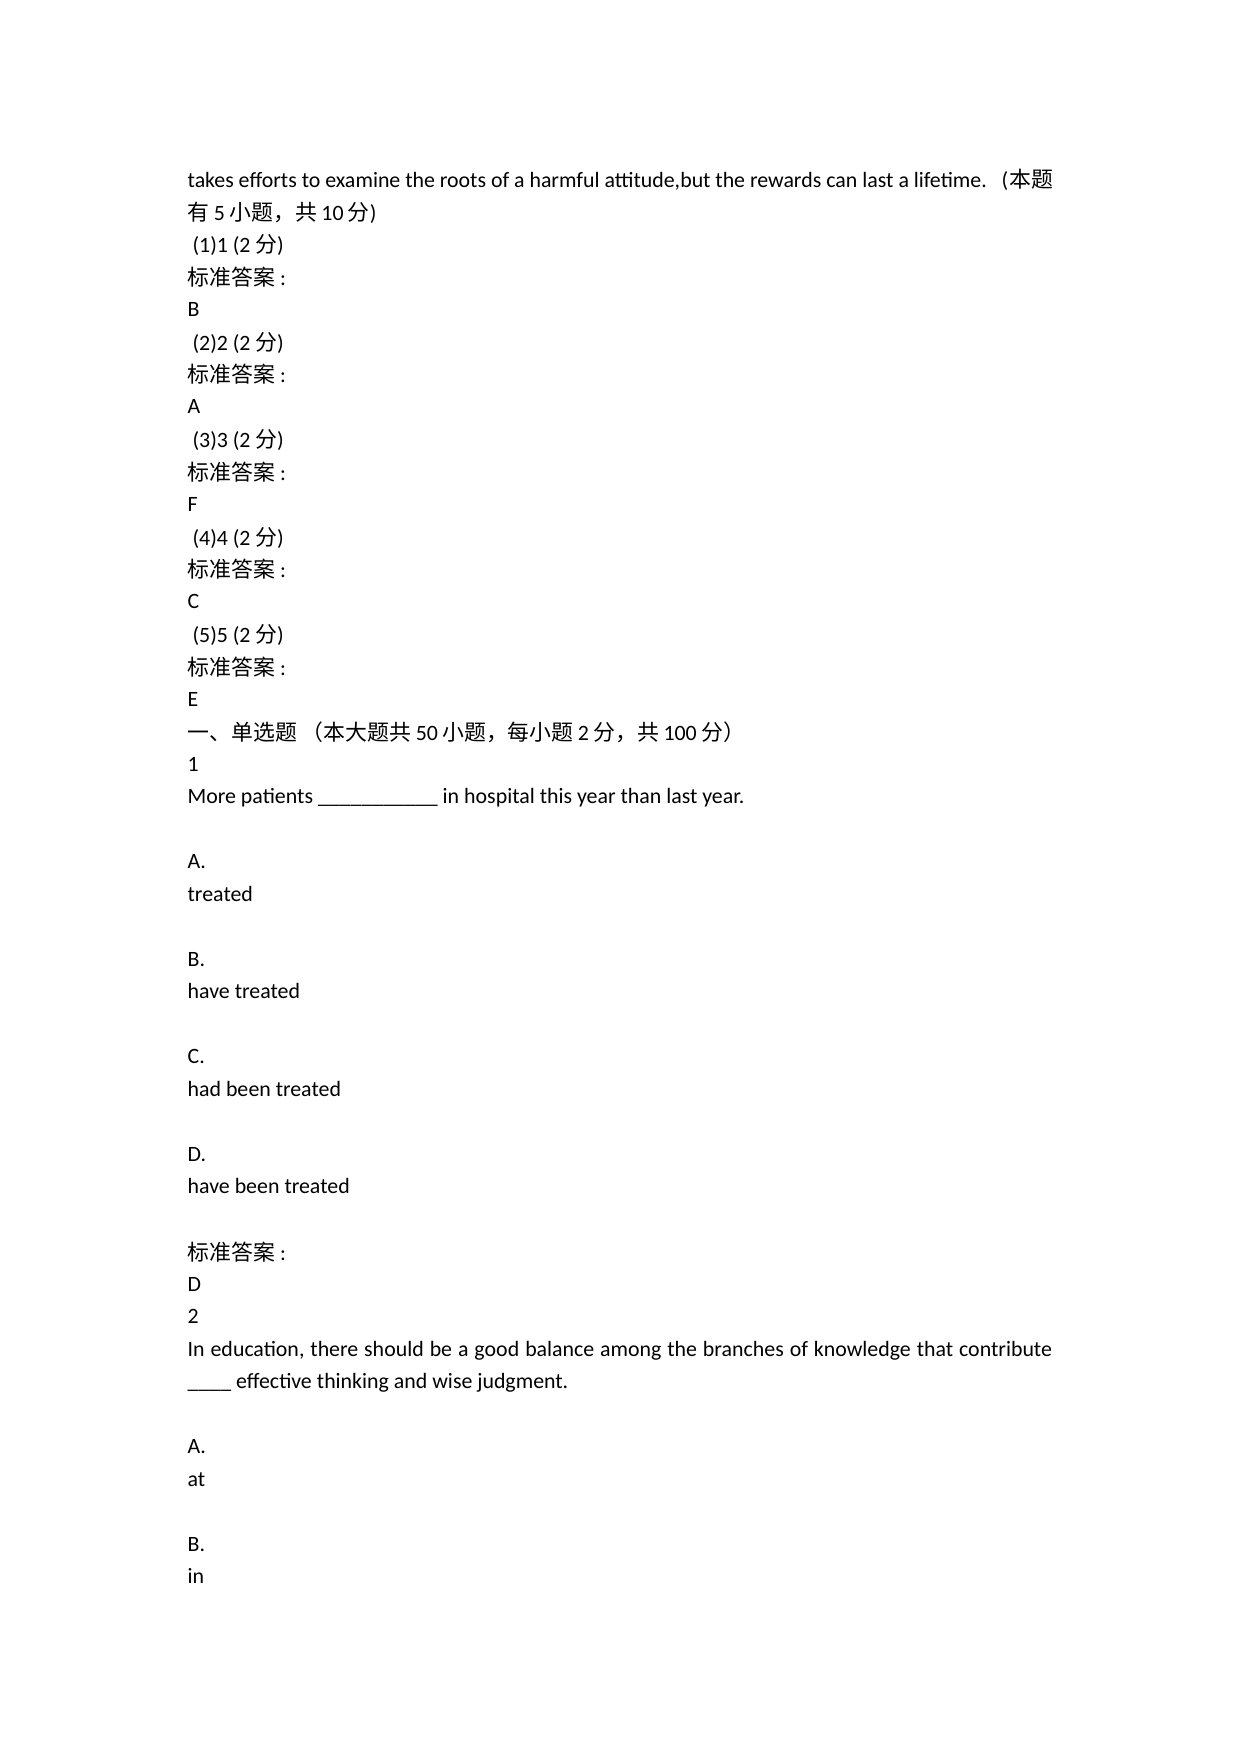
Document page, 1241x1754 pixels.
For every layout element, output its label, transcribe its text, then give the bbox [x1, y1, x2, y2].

text B [187, 292, 1053, 324]
text treated [187, 877, 1053, 909]
text 标准答案 : [187, 1234, 1053, 1267]
text In education, there should be a good balance among the branches of knowledge that contribute ____ effective thinking and wise judgment. [187, 1332, 1053, 1397]
text 一、单选题 （本大题共50小题，每小题2分，共100分） [187, 714, 1053, 747]
text 标准答案 : [187, 552, 1053, 584]
text 2 [187, 1299, 1053, 1332]
text (4)4 (2分) [187, 519, 1053, 552]
text (2)2 (2分) [187, 324, 1053, 357]
text A [187, 389, 1053, 422]
text 标准答案 : [187, 454, 1053, 487]
text 标准答案 : [187, 357, 1053, 389]
text (5)5 (2分) [187, 617, 1053, 649]
text More patients ___________ in hospital this year than last year. [187, 779, 1053, 812]
text 标准答案 : [187, 649, 1053, 682]
text B. [187, 1527, 1053, 1559]
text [187, 162, 1053, 227]
text had been treated [187, 1072, 1053, 1104]
text D. [187, 1137, 1053, 1169]
text B. [187, 942, 1053, 974]
text C [187, 584, 1053, 617]
text (3)3 (2分) [187, 422, 1053, 454]
text E [187, 682, 1053, 714]
text C. [187, 1039, 1053, 1072]
text have treated [187, 974, 1053, 1007]
text 1 [187, 747, 1053, 779]
text A. [187, 844, 1053, 877]
text have been treated [187, 1169, 1053, 1202]
text F [187, 487, 1053, 519]
text in [187, 1559, 1053, 1592]
text 标准答案 : [187, 259, 1053, 292]
text D [187, 1267, 1053, 1299]
text at [187, 1462, 1053, 1494]
text (1)1 (2分) [187, 227, 1053, 259]
text A. [187, 1429, 1053, 1462]
